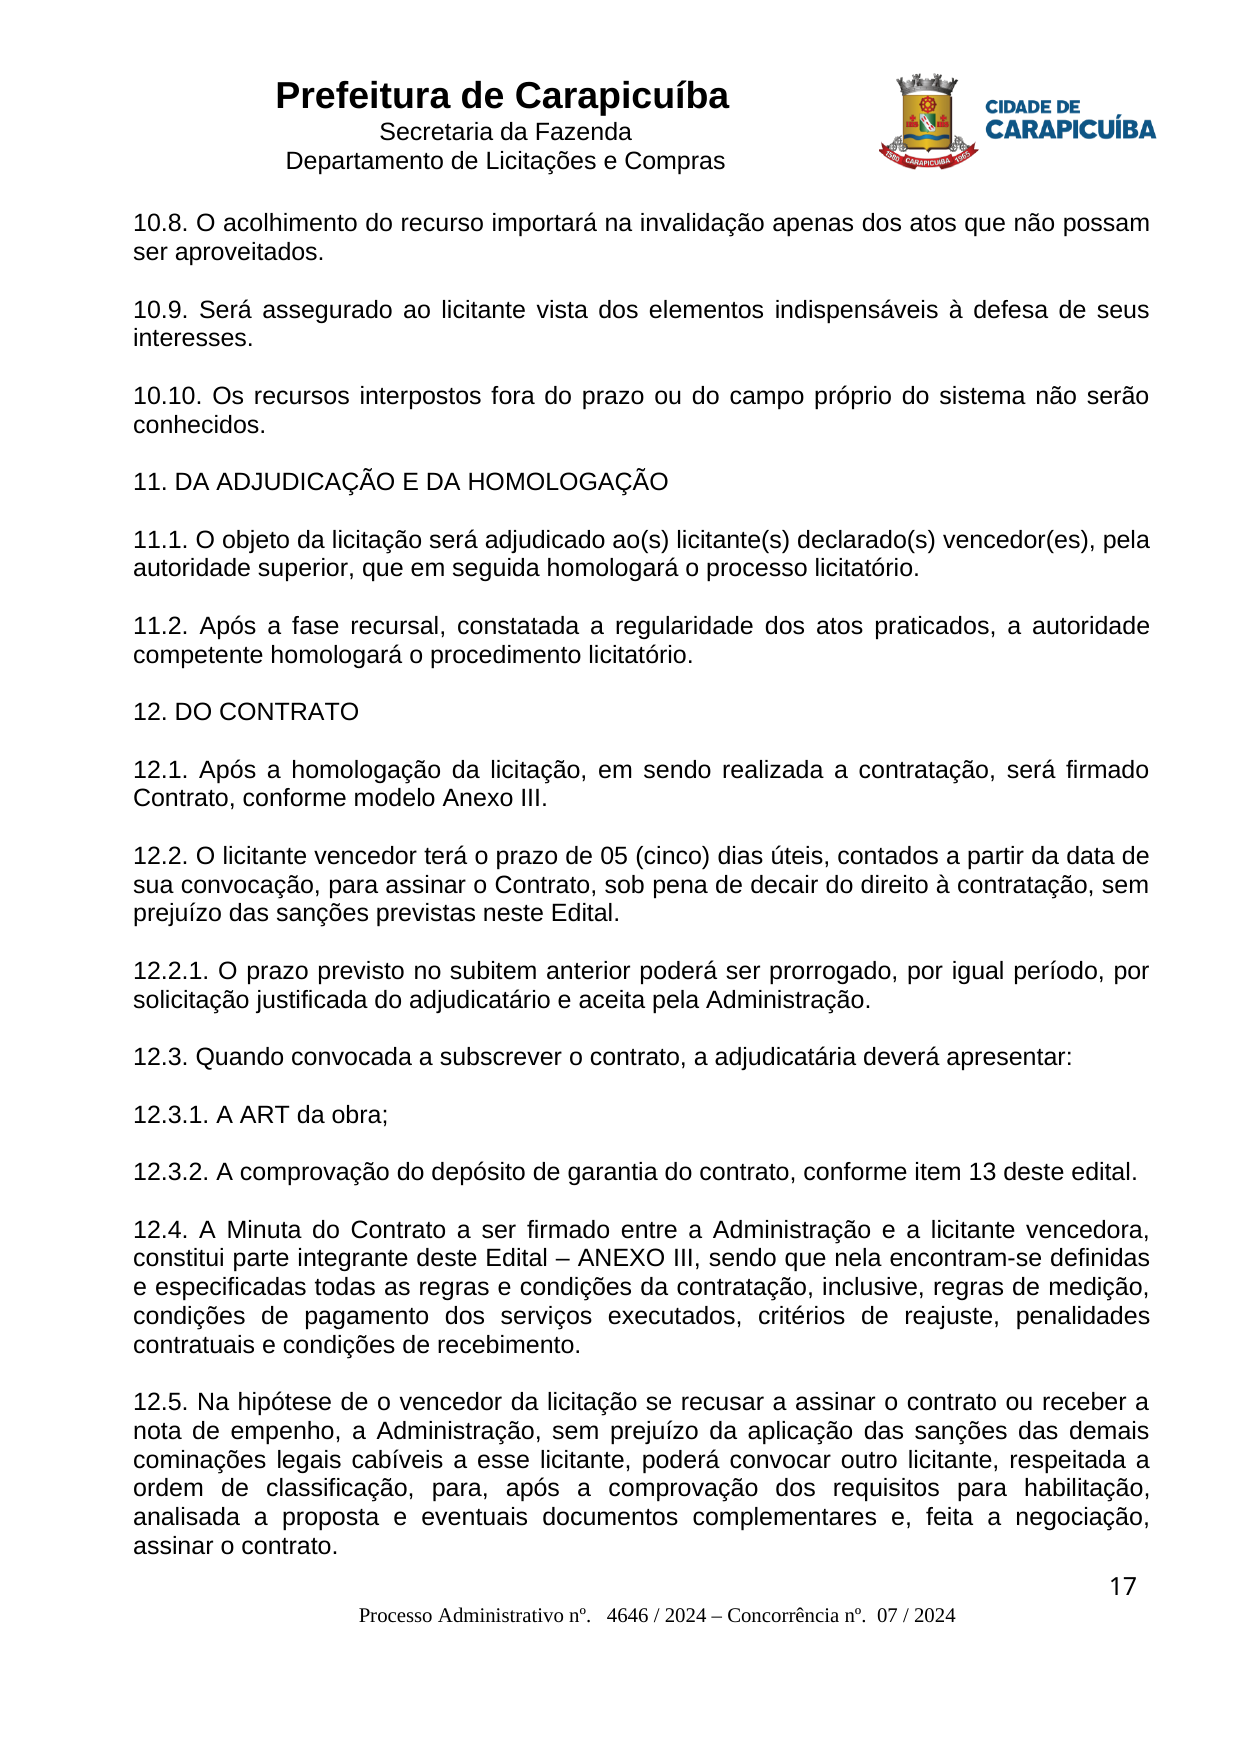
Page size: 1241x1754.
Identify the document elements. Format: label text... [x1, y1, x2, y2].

text 12.2.1. O prazo previsto no subitem anterior poderá ser prorrogado, por igual período, por solicitação justificada do adjudicatário e aceita pela Administração. [133, 956, 1152, 1013]
text 11.2. Após a fase recursal, constatada a regularidade dos atos praticados, a autoridade competente homologará o procedimento licitatório. [133, 611, 1152, 668]
text 11.1. O objeto da licitação será adjudicado ao(s) licitante(s) declarado(s) vencedor(es), pela autoridade superior, que em seguida homologará o processo licitatório. [133, 525, 1152, 582]
text 12.2. O licitante vencedor terá o prazo de 05 (cinco) dias úteis, contados a partir da data de sua convocação, para assinar o Contrato, sob pena de decair do direito à contratação, sem prejuízo das sanções previstas neste Edital. [133, 841, 1152, 927]
text 12.5. Na hipótese de o vencedor da licitação se recusar a assinar o contrato ou receber a nota de empenho, a Administração, sem prejuízo da aplicação das sanções das demais cominações legais cabíveis a esse licitante, poderá convocar outro licitante, respeitada a ordem de classificação, para, após a comprovação dos requisitos para habilitação, analisada a proposta e eventuais documentos complementares e, feita a negociação, assinar o contrato. [133, 1387, 1152, 1560]
text 10.9. Será assegurado ao licitante vista dos elementos indispensáveis à defesa de seus interesses. [133, 295, 1152, 352]
text 12.1. Após a homologação da licitação, em sendo realizada a contratação, será firmado Contrato, conforme modelo Anexo III. [133, 755, 1152, 812]
text 10.10. Os recursos interpostos fora do prazo ou do campo próprio do sistema não serão conhecidos. [133, 381, 1152, 438]
text 11. DA ADJUDICAÇÃO E DA HOMOLOGAÇÃO [133, 467, 1152, 496]
text 12.3.2. A comprovação do depósito de garantia do contrato, conforme item 13 deste edital. [133, 1157, 1152, 1186]
text 12.3.1. A ART da obra; [133, 1100, 1152, 1128]
text 10.8. O acolhimento do recurso importará na invalidação apenas dos atos que não possam ser aproveitados. [133, 208, 1152, 266]
text 12.4. A Minuta do Contrato a ser firmado entre a Administração e a licitante vencedora, constitui parte integrante deste Edital – ANEXO III, sendo que nela encontram-se definidas e especificadas todas as regras e condições da contratação, inclusive, regras de medição, condições de pagamento dos serviços executados, critérios de reajuste, penalidades contratuais e condições de recebimento. [133, 1215, 1152, 1358]
text 12.3. Quando convocada a subscrever o contrato, a adjudicatária deverá apresentar: [133, 1042, 1152, 1071]
text 12. DO CONTRATO [133, 697, 1152, 726]
picture [877, 65, 1159, 172]
